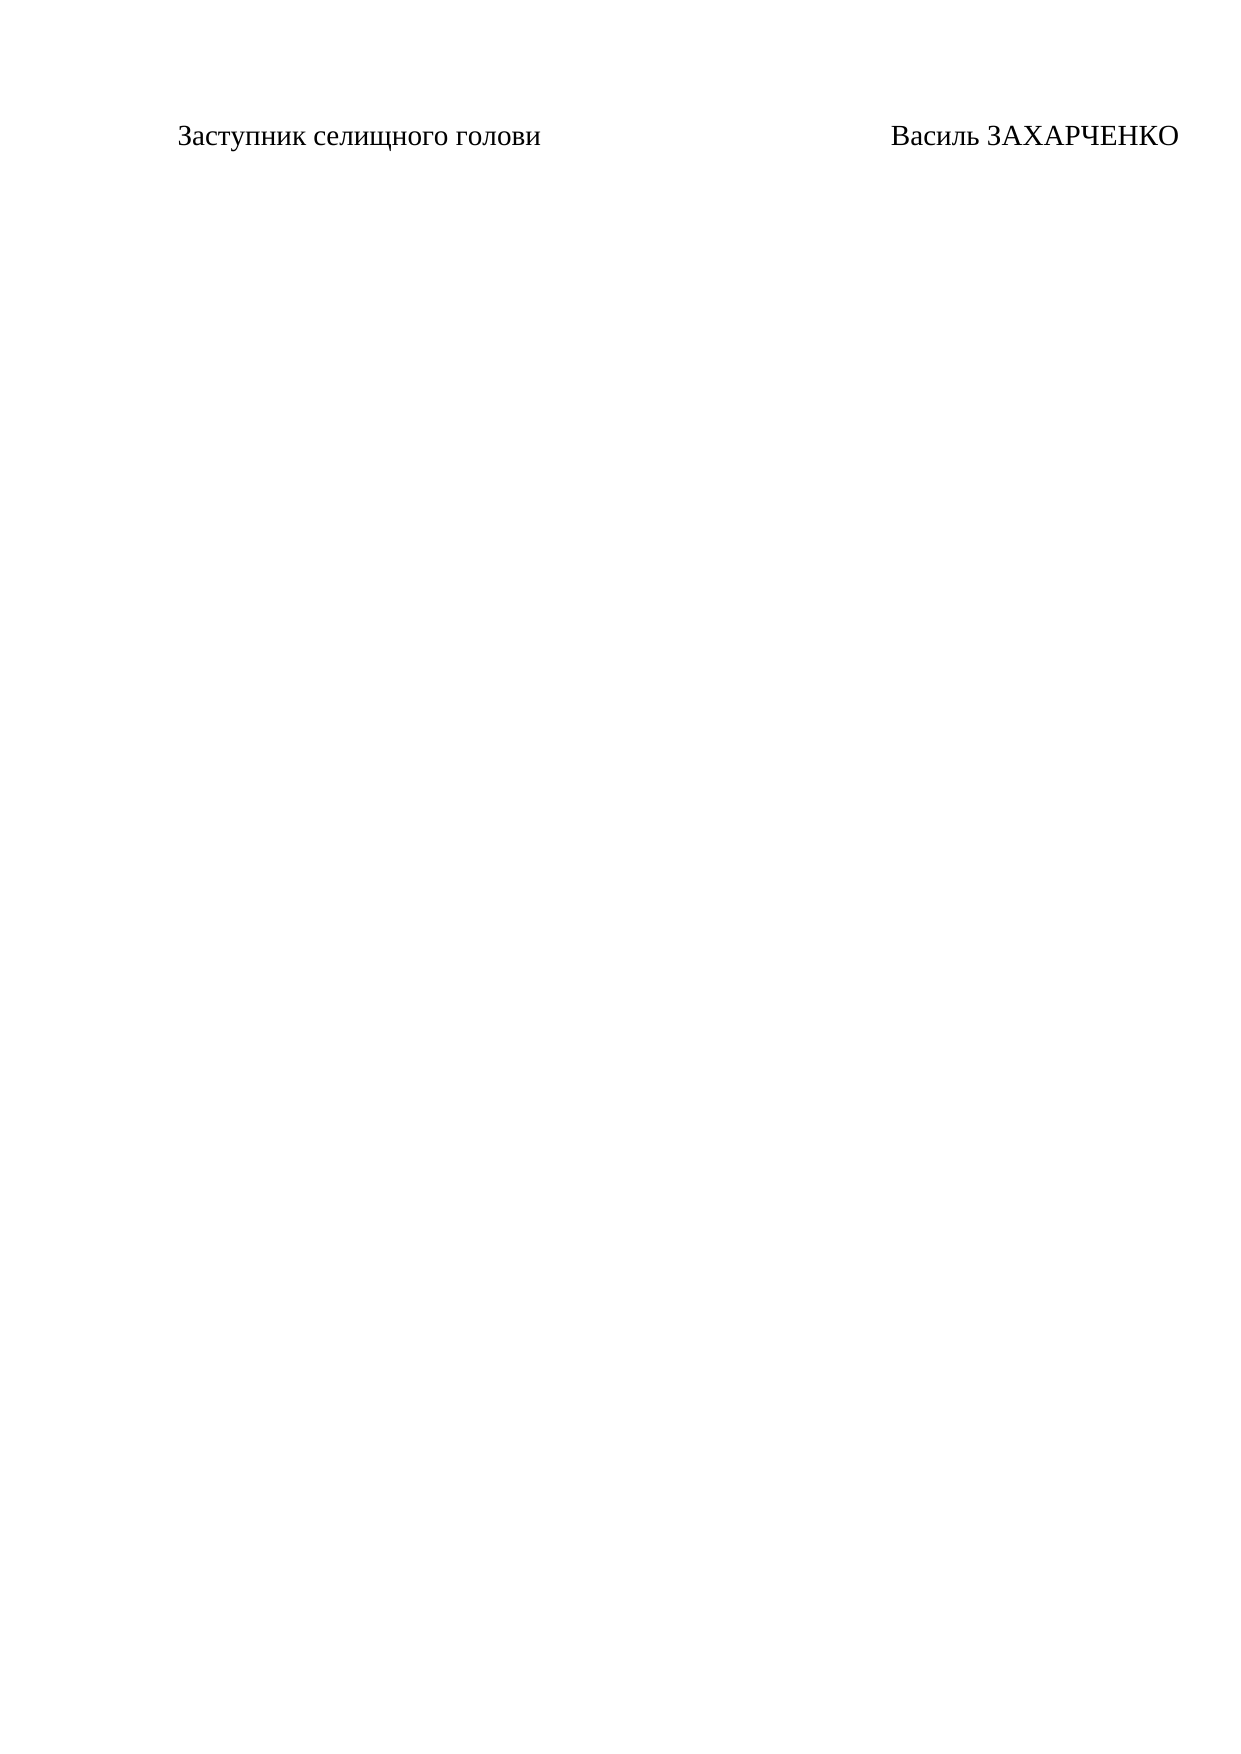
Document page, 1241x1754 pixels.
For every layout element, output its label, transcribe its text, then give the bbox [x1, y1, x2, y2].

text Заступник селищного голови Василь ЗАХАРЧЕНКО [177, 118, 1181, 152]
